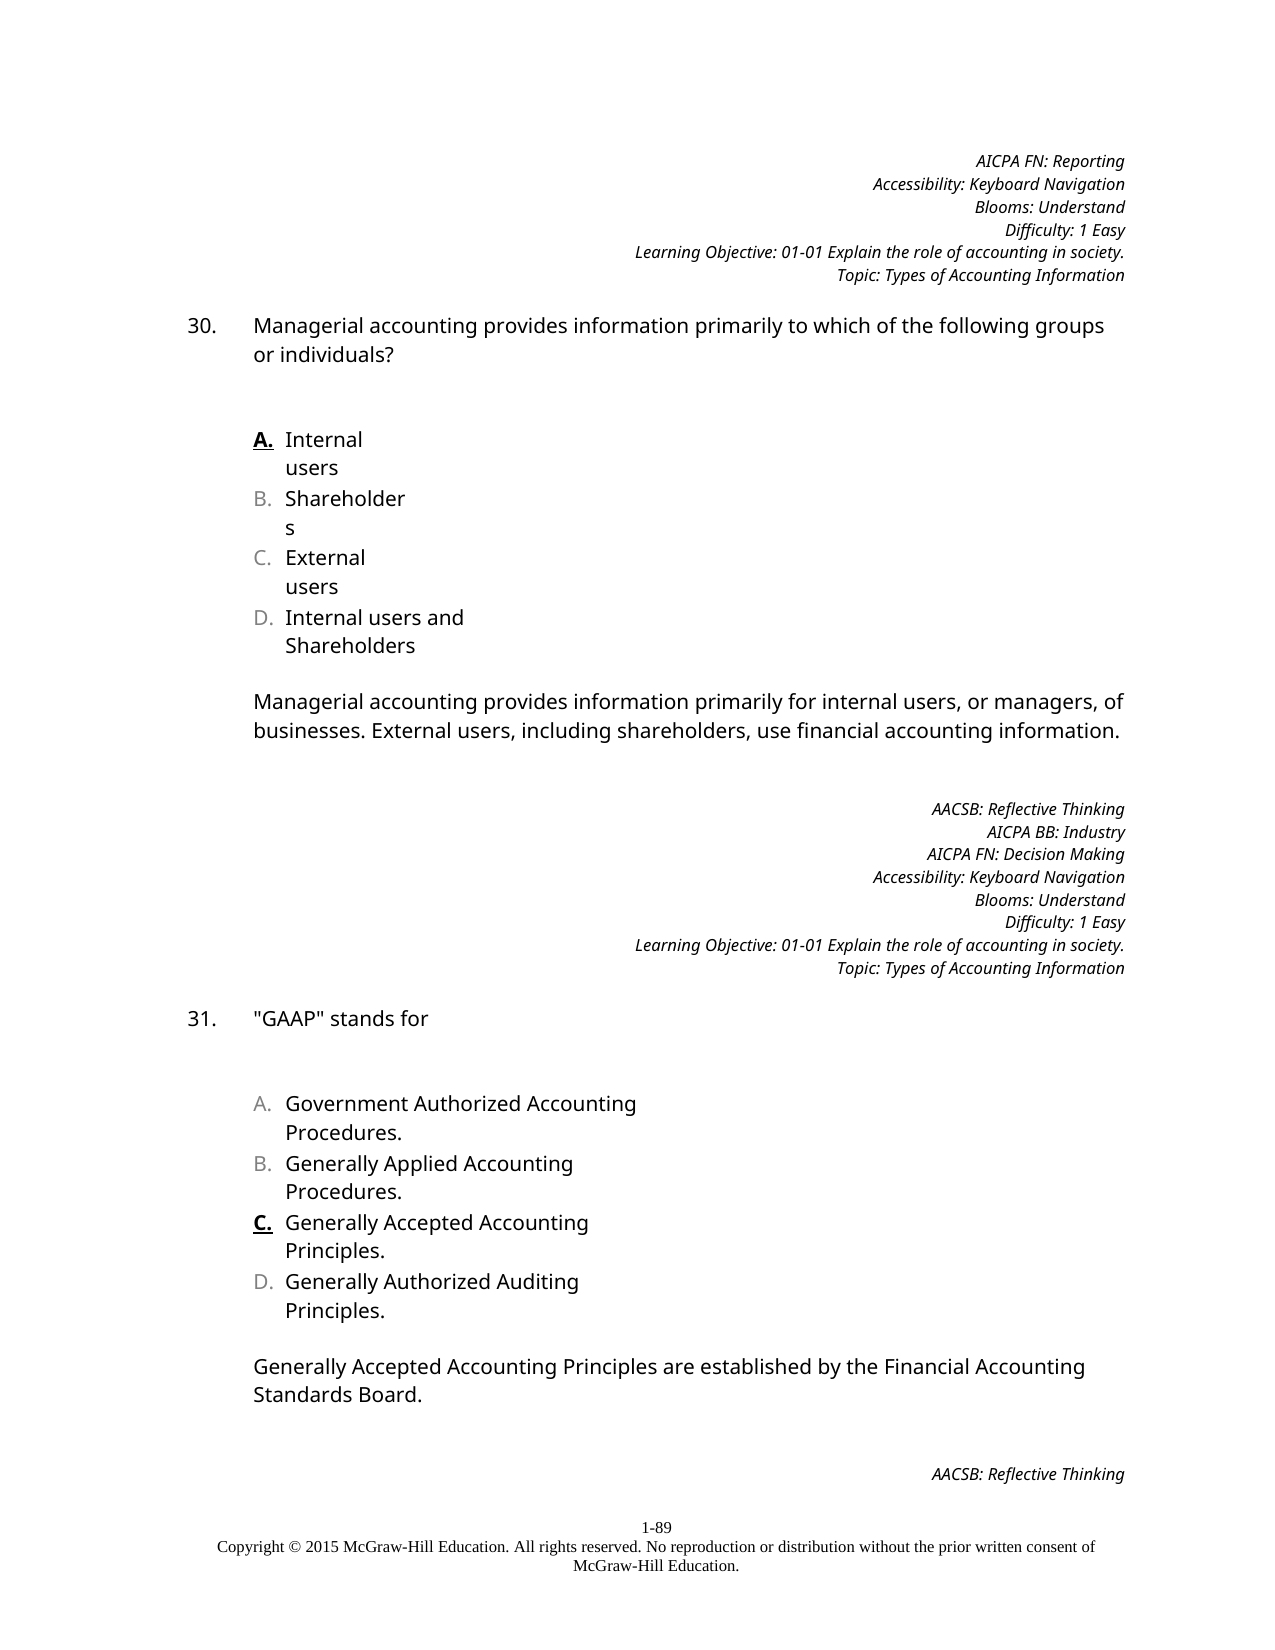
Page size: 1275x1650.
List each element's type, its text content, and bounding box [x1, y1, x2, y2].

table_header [188, 150, 1125, 309]
table_header 31. [188, 1005, 253, 1437]
table_header 30. [188, 311, 253, 772]
table_header AACSB: Reflective Thinking AICPA BB: Industry AICPA FN: Decision Making Accessibility: Keyboard Navigation Blooms: Understand Difficulty: 1 Easy Learning Objective: 01-01 Explain the role of accounting in society. Topic: Types of Accounting Information [188, 798, 1125, 1002]
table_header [188, 1462, 1125, 1485]
table_header Managerial accounting provides information primarily to which of the following groups or individuals? Managerial accounting provides information primarily for internal users, or managers, of businesses. External users, including shareholders, use financial accounting information. [253, 311, 1125, 772]
table_header "GAAP" stands for Generally Accepted Accounting Principles are established by the Financial Accounting Standards Board. [253, 1005, 1125, 1437]
